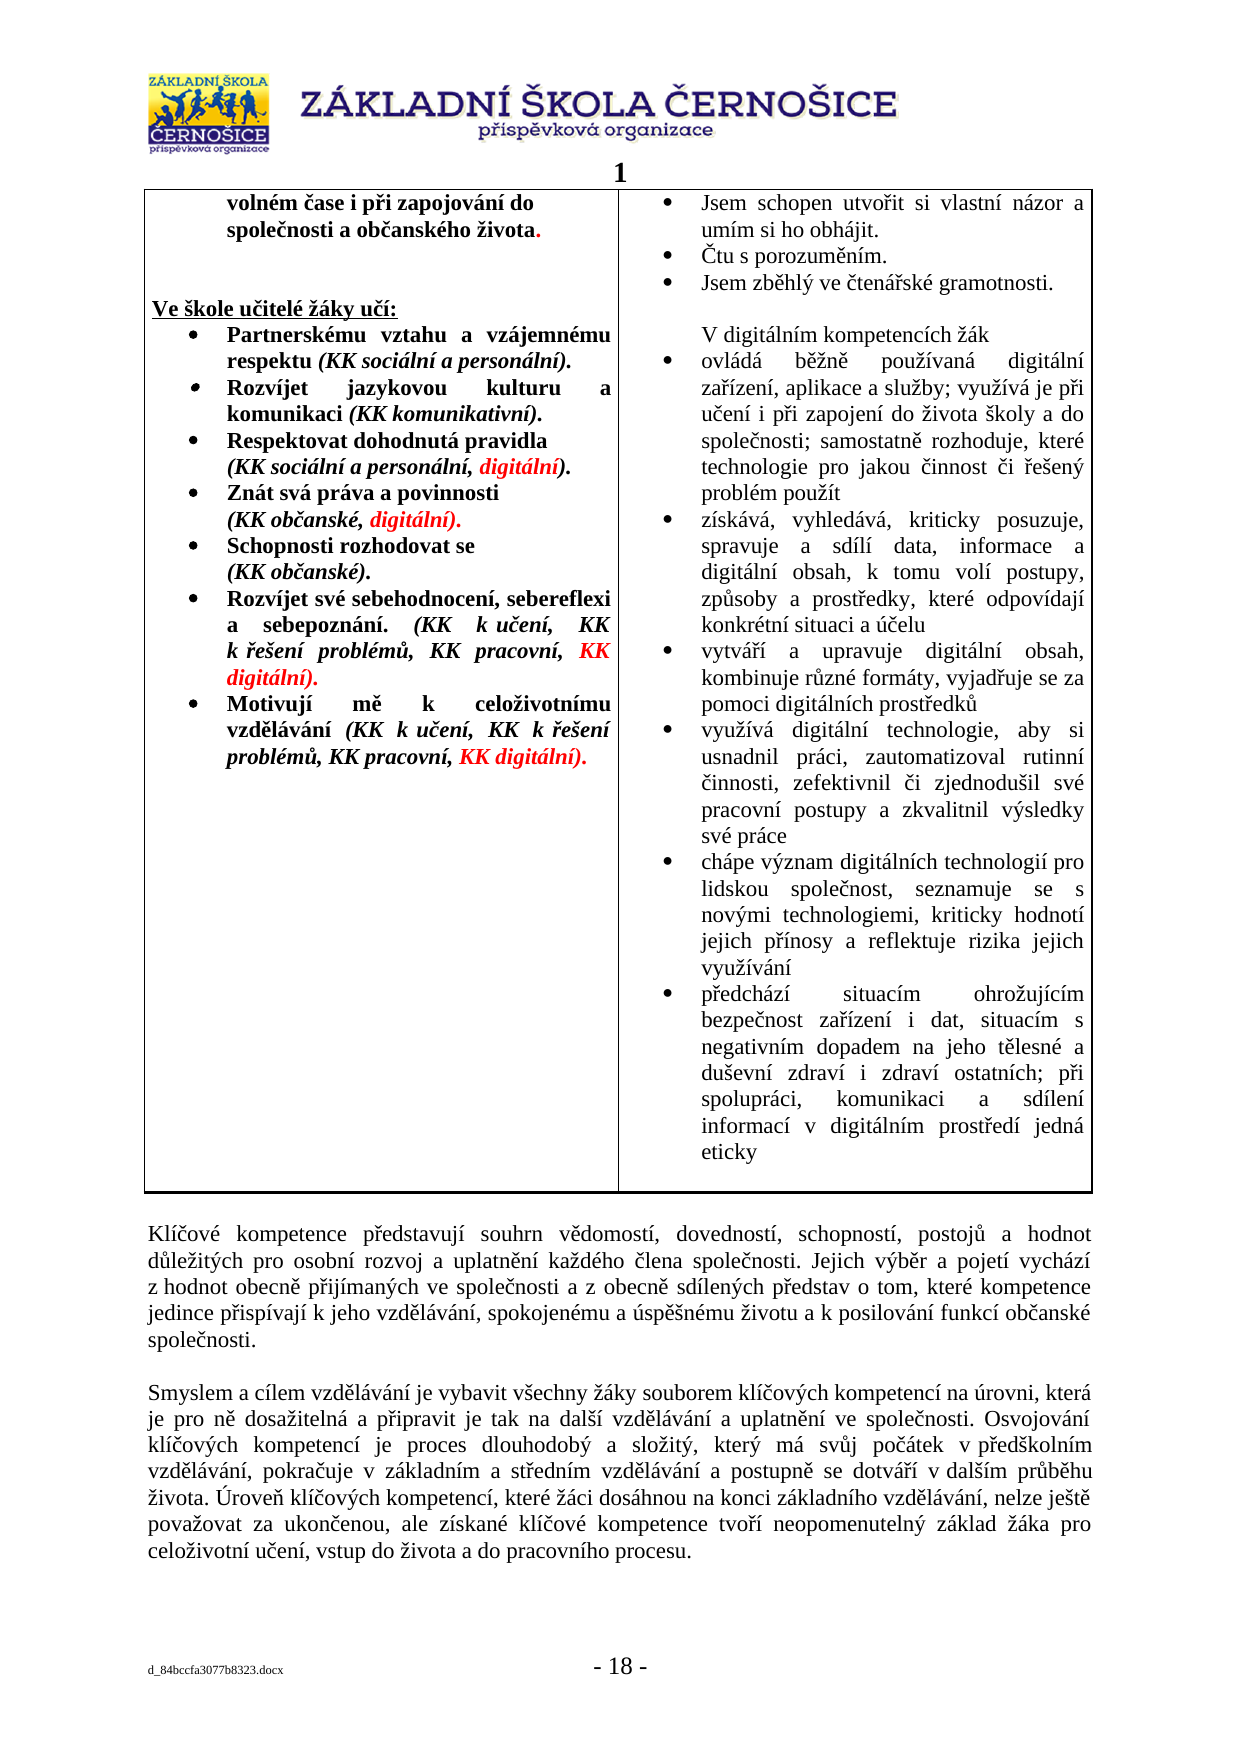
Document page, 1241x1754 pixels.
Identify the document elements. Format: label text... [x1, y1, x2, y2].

text Klíčové kompetence představují souhrn vědomostí, dovedností, schopností, postojů a hodnot důležitých pro osobní rozvoj a uplatnění každého člena společnosti. Jejich výběr a pojetí vychází z hodnot obecně přijímaných ve společnosti a z obecně sdílených představ o tom, které kompetence jedince přispívají k jeho vzdělávání, spokojenému a úspěšnému životu a k posilování funkcí občanské společnosti. [148, 1220, 1092, 1352]
picture [147, 73, 899, 155]
text Smyslem a cílem vzdělávání je vybavit všechny žáky souborem klíčových kompetencí na úrovni, která je pro ně dosažitelná a připravit je tak na další vzdělávání a uplatnění ve společnosti. Osvojování klíčových kompetencí je proces dlouhodobý a složitý, který má svůj počátek v předškolním vzdělávání, pokračuje v základním a středním vzdělávání a postupně se dotváří v dalším průběhu života. Úroveň klíčových kompetencí, které žáci dosáhnou na konci základního vzdělávání, nelze ještě považovat za ukončenou, ale získané klíčové kompetence tvoří neopomenutelný základ žáka pro celoživotní učení, vstup do života a do pracovního procesu. [148, 1378, 1092, 1563]
